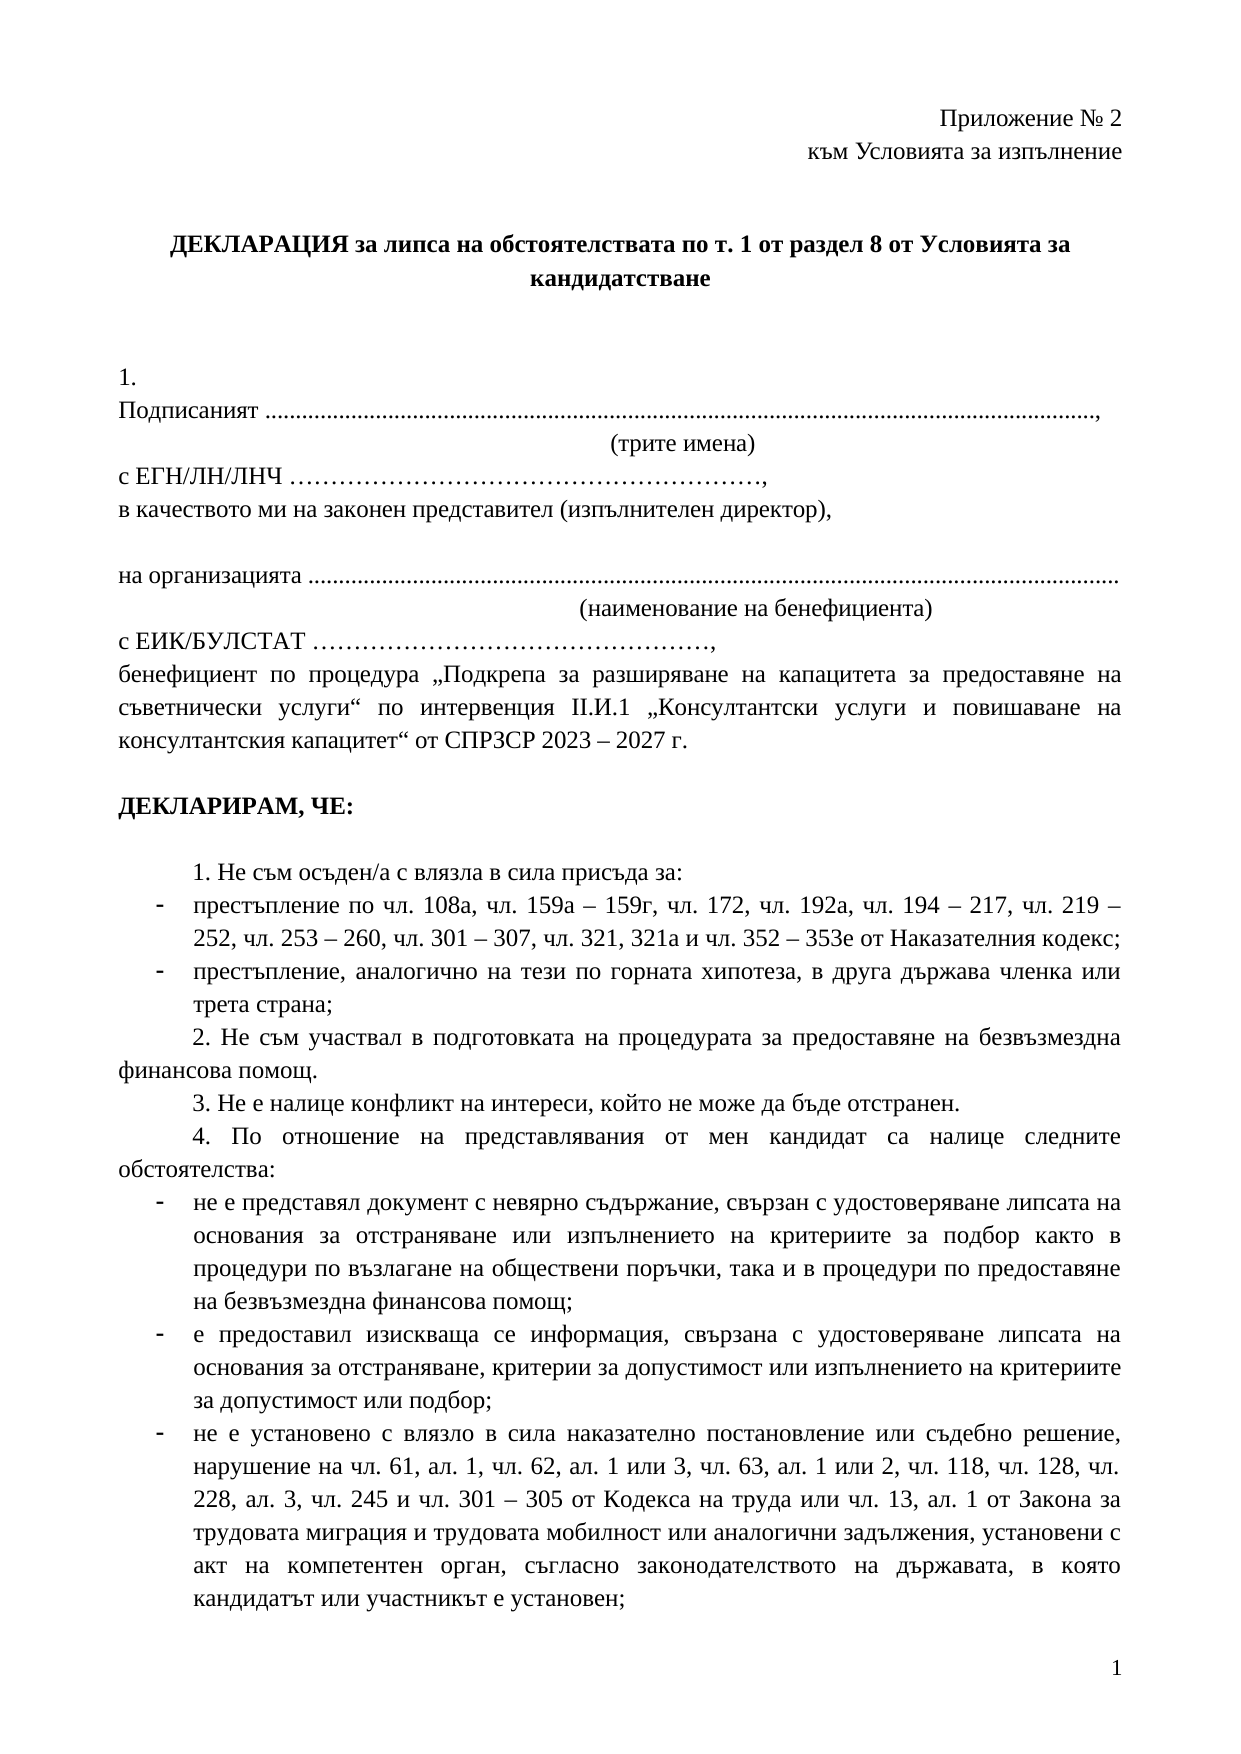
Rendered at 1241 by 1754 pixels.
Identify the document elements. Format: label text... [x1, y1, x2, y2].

text 1. Подписаният ......................................................................................................................................., [118, 362, 1122, 423]
text на организацията .................................................................................................................................... [118, 560, 1122, 588]
list не е представял документ с невярно съдържание, свързан с удостоверяване липсата на основания за отстраняване или изпълнението на критериите за подбор както в процедури по възлагане на обществени поръчки, така и в процедури по предоставяне на безвъзмездна финансова помощ; [156, 1187, 1122, 1315]
text с ЕИК/БУЛСТАТ …………………………………………, [118, 626, 1122, 654]
text 4. По отношение на представлявания от мен кандидат са налице следните обстоятелства: [118, 1121, 1122, 1183]
text 1. Не съм осъден/а с влязла в сила присъда за: [118, 857, 1122, 886]
subtitle към Условията за изпълнение [118, 136, 1122, 165]
text ДЕКЛАРАЦИЯ за липса на обстоятелствата по т. 1 от раздел 8 от Условията за кандидатстване [118, 229, 1122, 291]
text ДЕКЛАРИРАМ, ЧЕ: [118, 791, 1122, 820]
subtitle Приложение № 2 [118, 103, 1122, 132]
text 2. Не съм участвал в подготовката на процедурата за предоставяне на безвъзмездна финансова помощ. [118, 1022, 1122, 1084]
list не е установено с влязло в сила наказателно постановление или съдебно решение, нарушение на чл. 61, ал. 1, чл. 62, ал. 1 или 3, чл. 63, ал. 1 или 2, чл. 118, чл. 128, чл. 228, ал. 3, чл. 245 и чл. 301 – 305 от Кодекса на труда или чл. 13, ал. 1 от Закона за трудовата миграция и трудовата мобилност или аналогични задължения, установени с акт на компетентен орган, съгласно законодателството на държавата, в която кандидатът или участникът е установен; [156, 1418, 1122, 1612]
text бенефициент по процедура „Подкрепа за разширяване на капацитета за предоставяне на съветнически услуги“ по интервенция II.И.1 „Консултантски услуги и повишаване на консултантския капацитет“ от СПРЗСР 2023 – 2027 г. [118, 659, 1122, 754]
text в качеството ми на законен представител (изпълнителен директор), [118, 494, 1122, 522]
text (трите имена) [118, 428, 1122, 456]
text с ЕГН/ЛН/ЛНЧ …………………………………………………, [118, 461, 1122, 489]
list престъпление по чл. 108а, чл. 159а – 159г, чл. 172, чл. 192а, чл. 194 – 217, чл. 219 – 252, чл. 253 – 260, чл. 301 – 307, чл. 321, 321а и чл. 352 – 353е от Наказателния кодекс; [156, 890, 1122, 952]
list е предоставил изискваща се информация, свързана с удостоверяване липсата на основания за отстраняване, критерии за допустимост или изпълнението на критериите за допустимост или подбор; [156, 1319, 1122, 1414]
text 3. Не е налице конфликт на интереси, който не може да бъде отстранен. [118, 1088, 1122, 1117]
text (наименование на бенефициента) [118, 593, 1122, 622]
list престъпление, аналогично на тези по горната хипотеза, в друга държава членка или трета страна; [156, 956, 1122, 1018]
